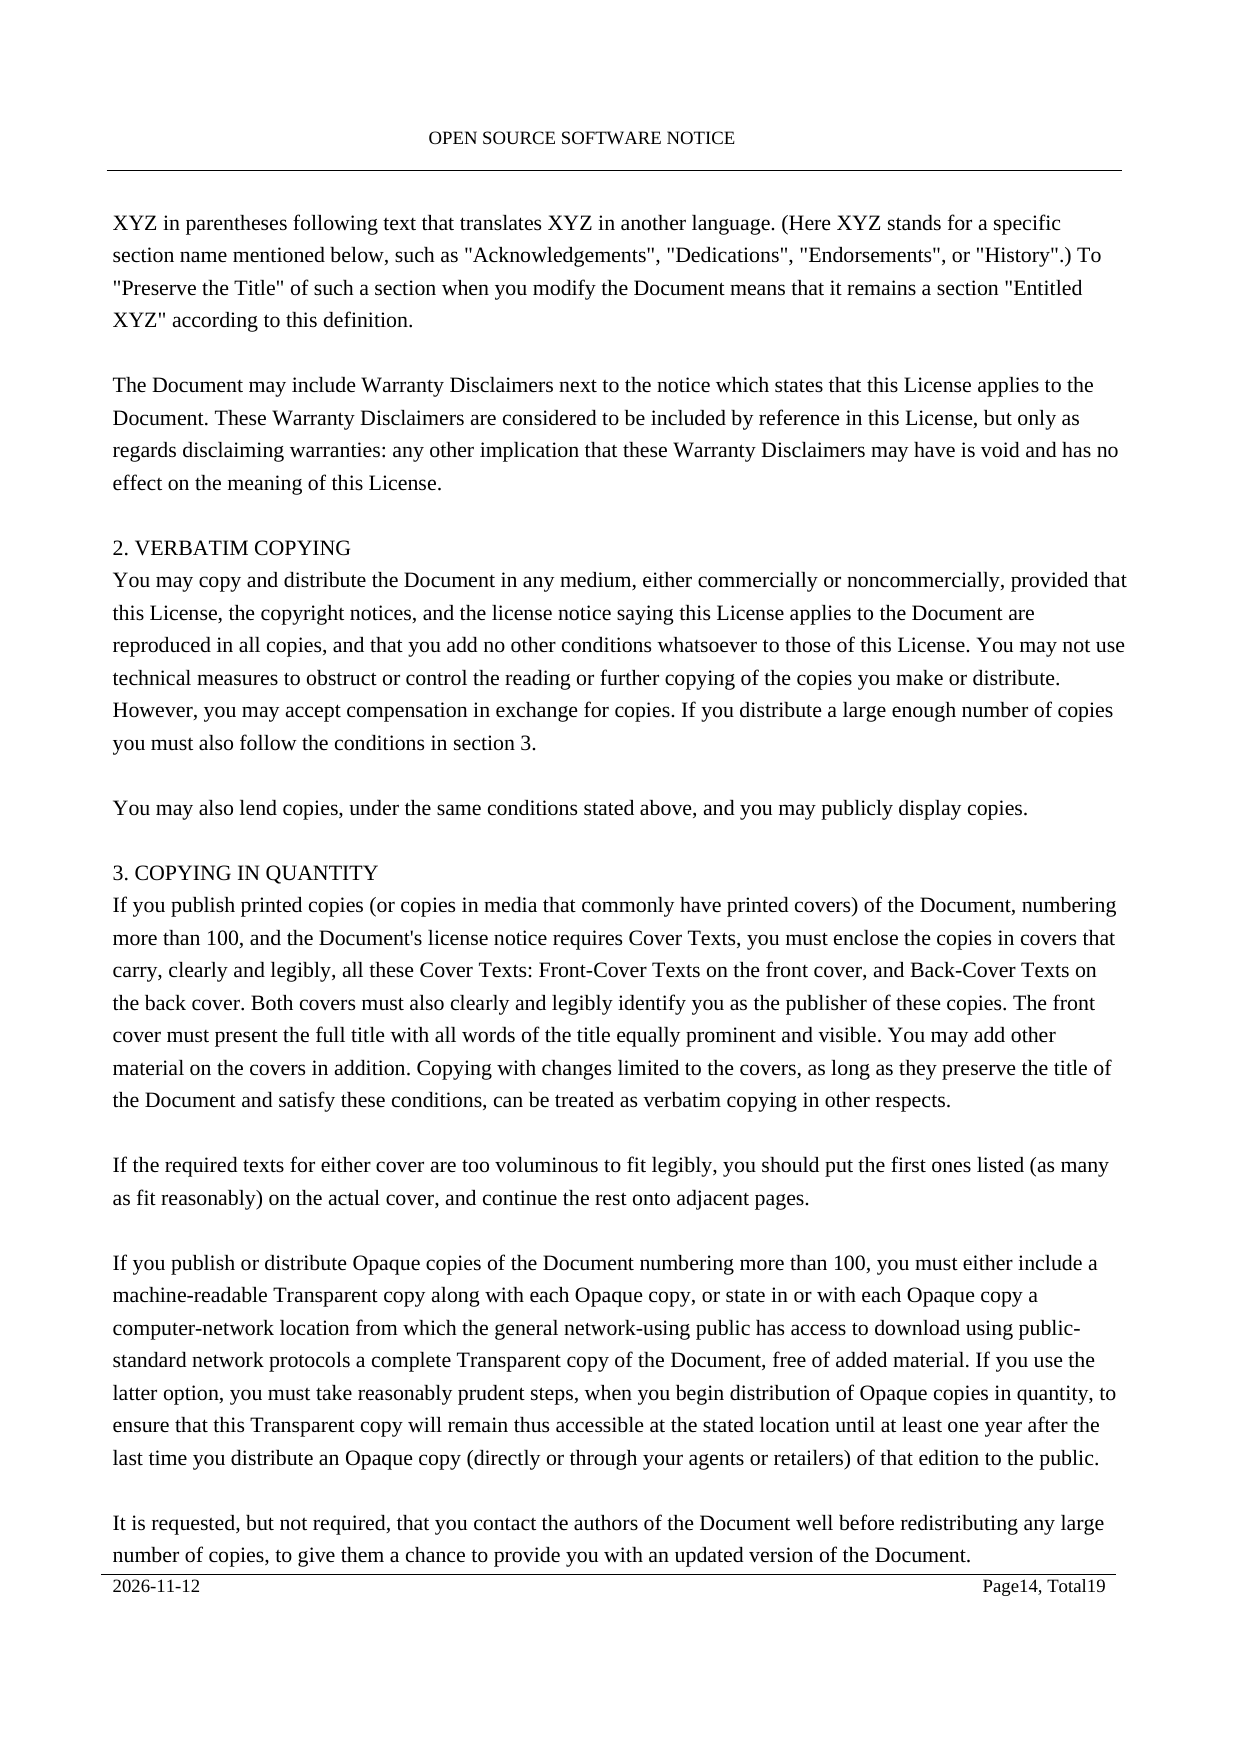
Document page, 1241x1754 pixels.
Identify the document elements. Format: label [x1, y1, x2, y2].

text [112, 206, 1128, 1571]
